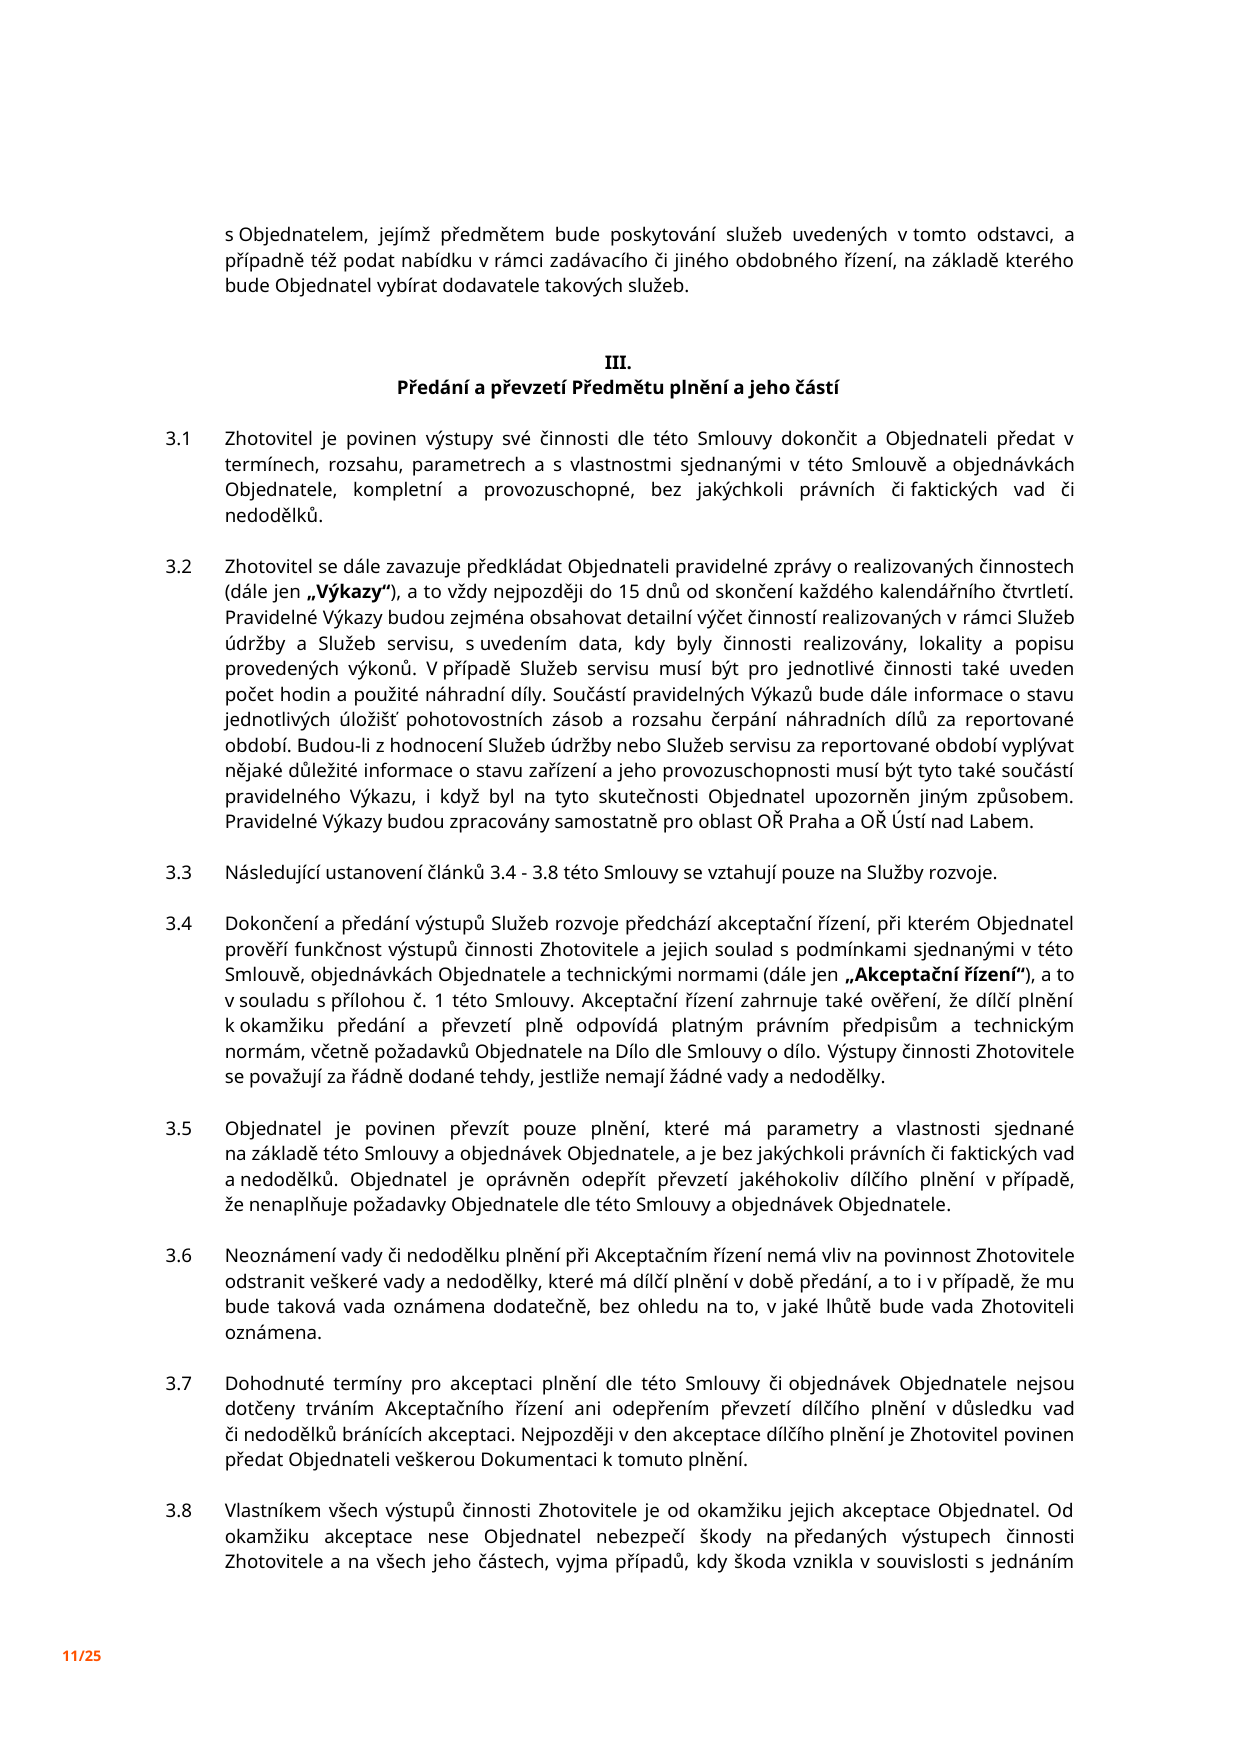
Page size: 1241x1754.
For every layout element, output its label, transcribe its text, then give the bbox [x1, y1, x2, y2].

list Dokončení a předání výstupů Služeb rozvoje předchází akceptační řízení, při kterém Objednatel prověří funkčnost výstupů činnosti Zhotovitele a jejich soulad s podmínkami sjednanými v této Smlouvě, objednávkách Objednatele a technickými normami (dále jen „Akceptační řízení“), a to v souladu s přílohou č. 1 této Smlouvy. Akceptační řízení zahrnuje také ověření, že dílčí plnění k okamžiku předání a převzetí plně odpovídá platným právním předpisům a technickým normám, včetně požadavků Objednatele na Dílo dle Smlouvy o dílo. Výstupy činnosti Zhotovitele se považují za řádně dodané tehdy, jestliže nemají žádné vady a nedodělky. [165, 911, 1075, 1089]
list Následující ustanovení článků 3.4 - 3.8 této Smlouvy se vztahují pouze na Služby rozvoje. [165, 859, 1075, 885]
text III. [165, 349, 1071, 375]
list Neoznámení vady či nedodělku plnění při Akceptačním řízení nemá vliv na povinnost Zhotovitele odstranit veškeré vady a nedodělky, které má dílčí plnění v době předání, a to i v případě, že mu bude taková vada oznámena dodatečně, bez ohledu na to, v jaké lhůtě bude vada Zhotoviteli oznámena. [165, 1242, 1075, 1344]
list Dohodnuté termíny pro akceptaci plnění dle této Smlouvy či objednávek Objednatele nejsou dotčeny trváním Akceptačního řízení ani odepřením převzetí dílčího plnění v důsledku vad či nedodělků bránících akceptaci. Nejpozději v den akceptace dílčího plnění je Zhotovitel povinen předat Objednateli veškerou Dokumentaci k tomuto plnění. [165, 1370, 1075, 1472]
list Zhotovitel je povinen výstupy své činnosti dle této Smlouvy dokončit a Objednateli předat v termínech, rozsahu, parametrech a s vlastnostmi sjednanými v této Smlouvě a objednávkách Objednatele, kompletní a provozuschopné, bez jakýchkoli právních či faktických vad či nedodělků. [165, 426, 1075, 528]
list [165, 222, 1075, 298]
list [165, 1498, 1075, 1574]
list Zhotovitel se dále zavazuje předkládat Objednateli pravidelné zprávy o realizovaných činnostech (dále jen „Výkazy“), a to vždy nejpozději do 15 dnů od skončení každého kalendářního čtvrtletí. Pravidelné Výkazy budou zejména obsahovat detailní výčet činností realizovaných v rámci Služeb údržby a Služeb servisu, s uvedením data, kdy byly činnosti realizovány, lokality a popisu provedených výkonů. V případě Služeb servisu musí být pro jednotlivé činnosti také uveden počet hodin a použité náhradní díly. Součástí pravidelných Výkazů bude dále informace o stavu jednotlivých úložišť pohotovostních zásob a rozsahu čerpání náhradních dílů za reportované období. Budou-li z hodnocení Služeb údržby nebo Služeb servisu za reportované období vyplývat nějaké důležité informace o stavu zařízení a jeho provozuschopnosti musí být tyto také součástí pravidelného Výkazu, i když byl na tyto skutečnosti Objednatel upozorněn jiným způsobem. Pravidelné Výkazy budou zpracovány samostatně pro oblast OŘ Praha a OŘ Ústí nad Labem. [165, 553, 1075, 834]
text Předání a převzetí Předmětu plnění a jeho částí [165, 375, 1071, 400]
list Objednatel je povinen převzít pouze plnění, které má parametry a vlastnosti sjednané na základě této Smlouvy a objednávek Objednatele, a je bez jakýchkoli právních či faktických vad a nedodělků. Objednatel je oprávněn odepřít převzetí jakéhokoliv dílčího plnění v případě, že nenaplňuje požadavky Objednatele dle této Smlouvy a objednávek Objednatele. [165, 1115, 1075, 1217]
